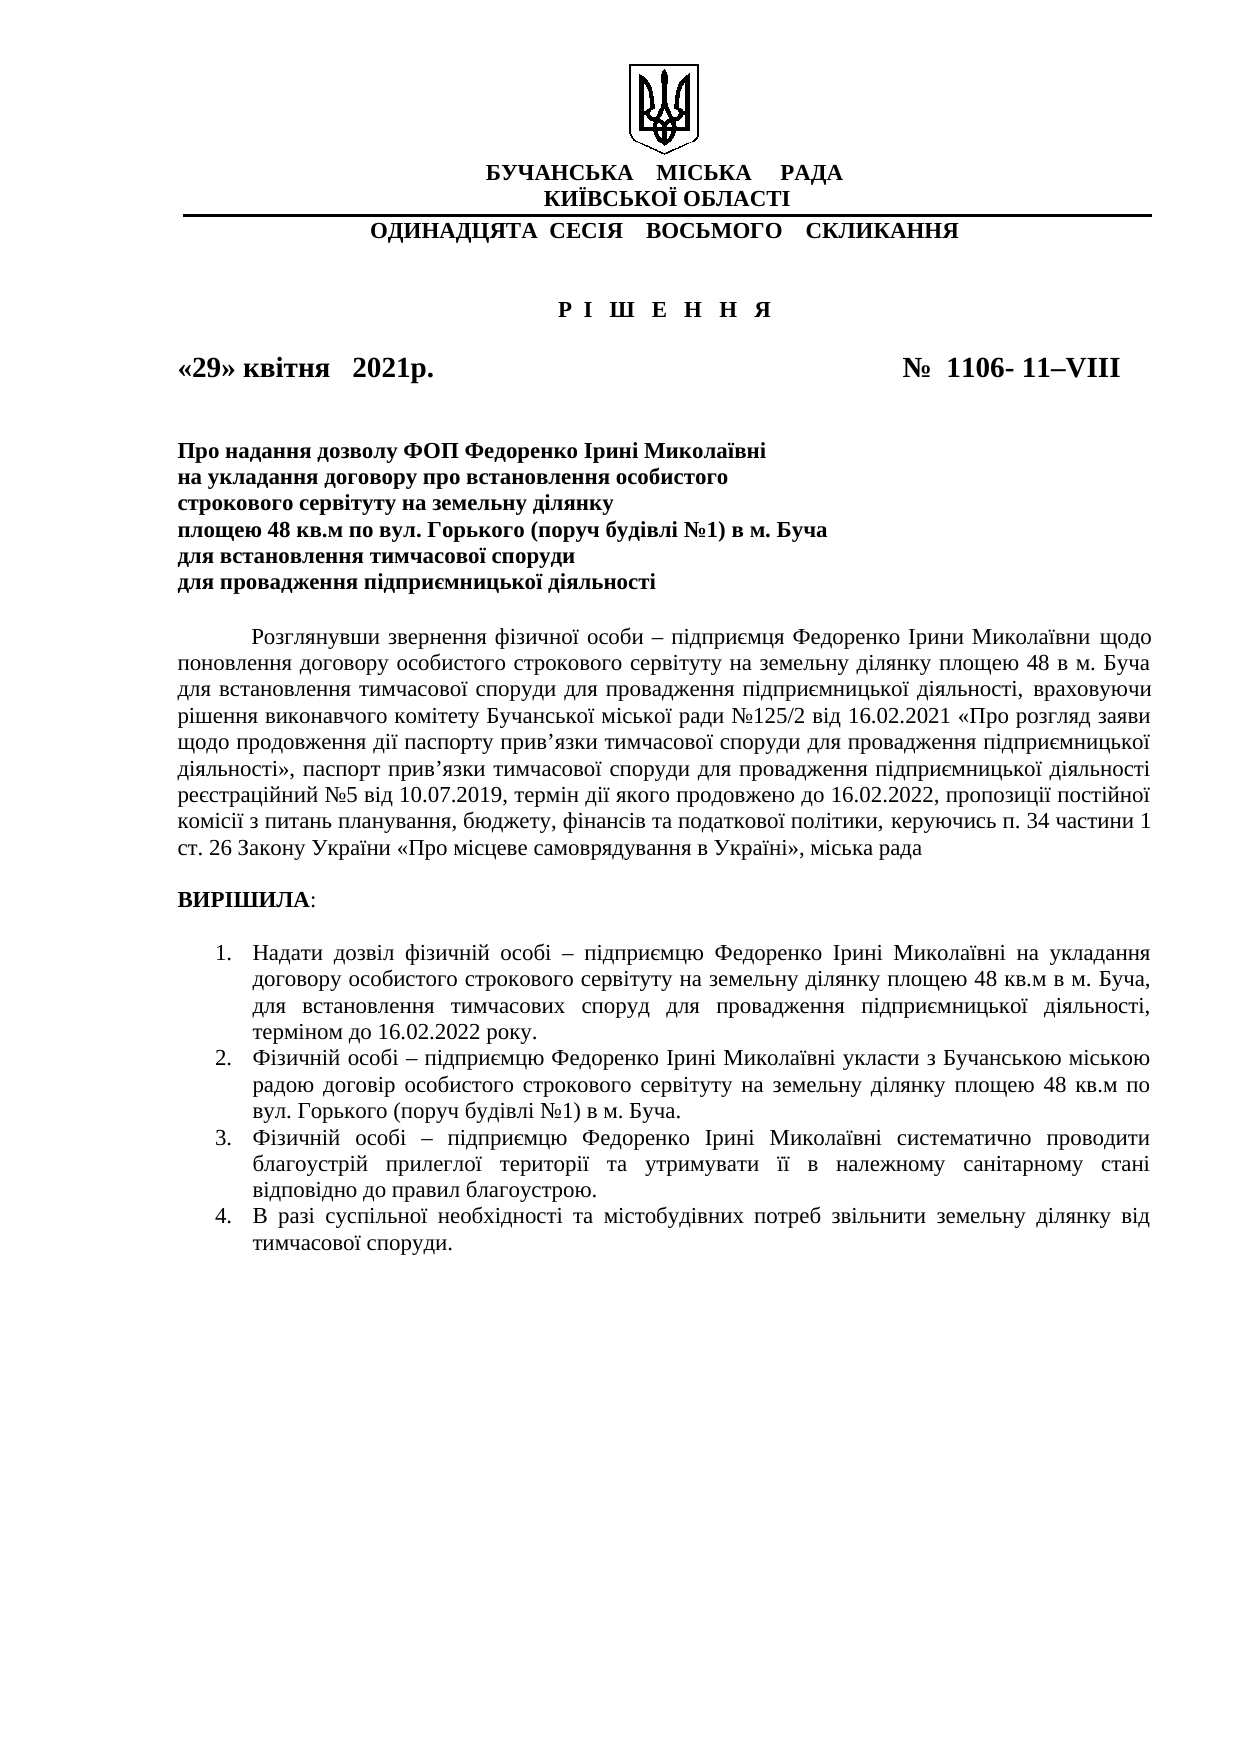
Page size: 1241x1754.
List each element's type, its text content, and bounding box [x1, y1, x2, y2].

list Фізичній особі – підприємцю Федоренко Ірині Миколаївні укласти з Бучанською міською радою договір особистого строкового сервітуту на земельну ділянку площею 48 кв.м по вул. Горького (поруч будівлі №1) в м. Буча. [215, 1044, 1152, 1123]
text строкового сервітуту на земельну ділянку [177, 489, 1152, 516]
text «29» квітня 2021р. № 1106- 11–VІІІ [177, 350, 1152, 384]
text БУЧАНСЬКА МІСЬКА РАДА [177, 159, 1152, 185]
text ВИРІШИЛА: [177, 886, 1152, 913]
text Розглянувши звернення фізичної особи – підприємця Федоренко Ірини Миколаївни щодо поновлення договору особистого строкового сервітуту на земельну ділянку площею 48 в м. Буча для встановлення тимчасової споруди для провадження підприємницької діяльності, враховуючи рішення виконавчого комітету Бучанської міської ради №125/2 від 16.02.2021 «Про розгляд заяви щодо продовження дії паспорту прив’язки тимчасової споруди для провадження підприємницької діяльності», паспорт прив’язки тимчасової споруди для провадження підприємницької діяльності реєстраційний №5 від 10.07.2019, термін дії якого продовжено до 16.02.2022, пропозиції постійної комісії з питань планування, бюджету, фінансів та податкової політики, керуючись п. 34 частини 1 ст. 26 Закону України «Про місцеве самоврядування в Україні», міська рада [177, 623, 1152, 860]
list Надати дозвіл фізичній особі – підприємцю Федоренко Ірині Миколаївні на укладання договору особистого строкового сервітуту на земельну ділянку площею 48 кв.м в м. Буча, для встановлення тимчасових споруд для провадження підприємницької діяльності, терміном до 16.02.2022 року. [215, 939, 1152, 1044]
text для провадження підприємницької діяльності [177, 568, 1152, 595]
text на укладання договору про встановлення особистого [177, 463, 1152, 489]
list В разі суспільної необхідності та містобудівних потреб звільнити земельну ділянку від тимчасової споруди. [215, 1203, 1152, 1255]
text площею 48 кв.м по вул. Горького (поруч будівлі №1) в м. Буча [177, 516, 1152, 542]
text ОДИНАДЦЯТА СЕСІЯ ВОСЬМОГО СКЛИКАННЯ [177, 217, 1152, 243]
text КИЇВСЬКОЇ ОБЛАСТІ [183, 185, 1152, 214]
list Фізичній особі – підприємцю Федоренко Ірині Миколаївні систематично проводити благоустрій прилеглої території та утримувати її в належному санітарному стані відповідно до правил благоустрою. [215, 1123, 1152, 1203]
text Р І Ш Е Н Н Я [177, 296, 1152, 322]
text для встановлення тимчасової споруди [177, 542, 1152, 568]
text Про надання дозволу ФОП Федоренко Ірині Миколаївні [177, 437, 1152, 463]
